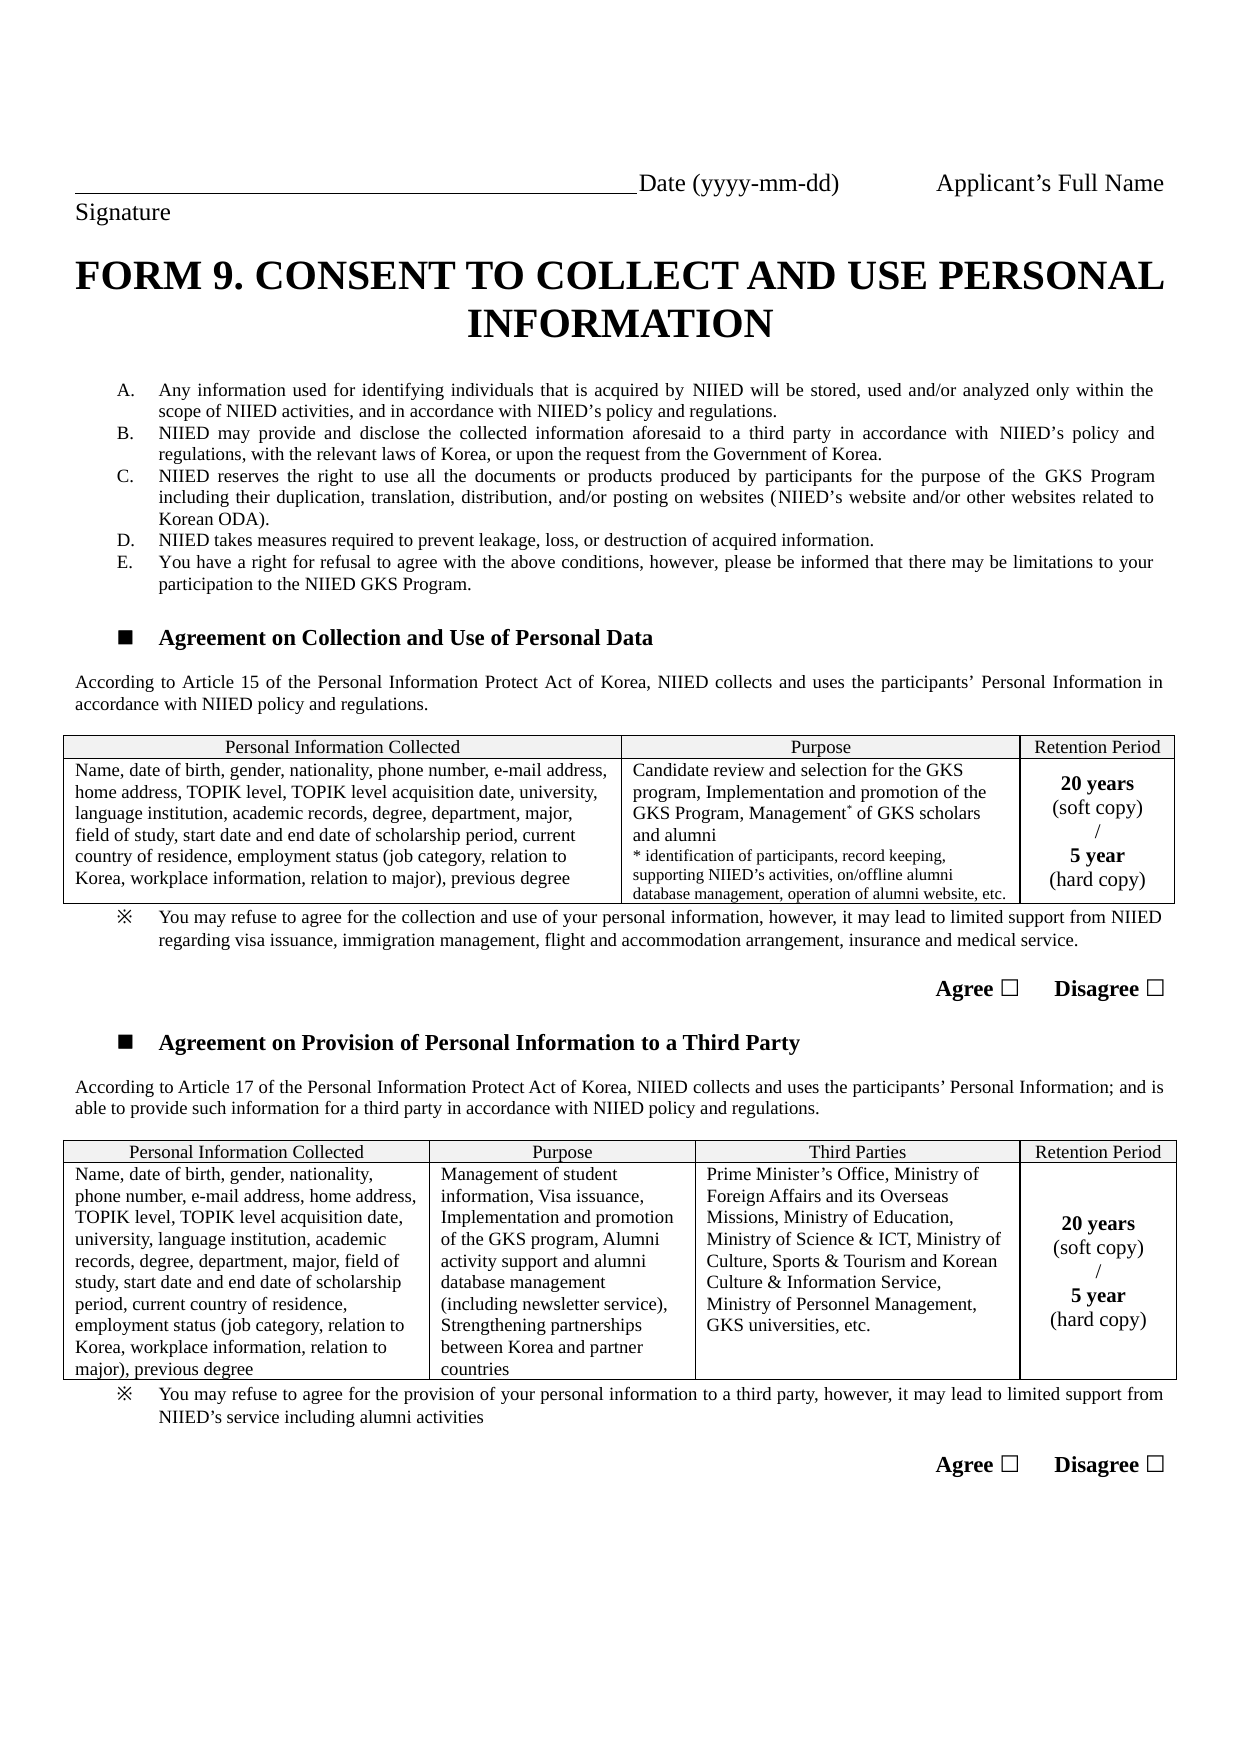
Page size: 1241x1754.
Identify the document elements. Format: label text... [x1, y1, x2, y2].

list Agreement on Collection and Use of Personal Data [117, 624, 1165, 651]
table_cell 20 years (soft copy) / 5 year (hard copy) [1021, 759, 1174, 903]
table_header Personal Information Collected [64, 1141, 429, 1162]
table_header Purpose [622, 736, 1019, 758]
text According to Article 17 of the Personal Information Protect Act of Korea, NIIED collects and uses the participants’ Personal Information; and is able to provide such information for a third party in accordance with NIIED policy and regulations. [75, 1076, 1165, 1119]
table_header Third Parties [696, 1141, 1019, 1162]
table_header Personal Information Collected [64, 736, 621, 758]
text Agree Disagree [75, 972, 1165, 1003]
list Any information used for identifying individuals that is acquired by NIIED will be stored, used and/or analyzed only within the scope of NIIED activities, and in accordance with NIIED’s policy and regulations. [117, 378, 1155, 422]
text Agree Disagree [75, 1448, 1165, 1479]
table_cell Prime Minister’s Office, Ministry of Foreign Affairs and its Overseas Missions, Ministry of Education, Ministry of Science & ICT, Ministry of Culture, Sports & Tourism and Korean Culture & Information Service, Ministry of Personnel Management, GKS universities, etc. [696, 1163, 1019, 1379]
list NIIED reserves the right to use all the documents or products produced by participants for the purpose of the GKS Program including their duplication, translation, distribution, and/or posting on websites (NIIED’s website and/or other websites related to Korean ODA). [117, 465, 1155, 529]
table_cell Management of student information, Visa issuance, Implementation and promotion of the GKS program, Alumni activity support and alumni database management (including newsletter service), Strengthening partnerships between Korea and partner countries [430, 1163, 695, 1379]
table_cell Name, date of birth, gender, nationality, phone number, e-mail address, home address, TOPIK level, TOPIK level acquisition date, university, language institution, academic records, degree, department, major, field of study, start date and end date of scholarship period, current country of residence, employment status (job category, relation to Korea, workplace information, relation to major), previous degree [64, 759, 621, 903]
table_cell 20 years (soft copy) / 5 year (hard copy) [1021, 1163, 1176, 1379]
subtitle FORM 9. CONSENT TO COLLECT AND USE PERSONAL INFORMATION [75, 250, 1165, 346]
list Agreement on Provision of Personal Information to a Third Party [117, 1028, 1165, 1055]
table_cell Candidate review and selection for the GKS program, Implementation and promotion of the GKS Program, Management* of GKS scholars and alumni * identification of participants, record keeping, supporting NIIED’s activities, on/offline alumni database management, operation of alumni website, etc. [622, 759, 1019, 903]
list You may refuse to agree for the provision of your personal information to a third party, however, it may lead to limited support from NIIED’s service including alumni activities [117, 1380, 1165, 1427]
text Date (yyyy-mm-dd) Applicant’s Full Name Signature [75, 168, 1165, 225]
list You may refuse to agree for the collection and use of your personal information, however, it may lead to limited support from NIIED regarding visa issuance, immigration management, flight and accommodation arrangement, insurance and medical service. [117, 904, 1165, 951]
table_header Retention Period [1021, 1141, 1176, 1162]
table_header Retention Period [1021, 736, 1174, 758]
list NIIED takes measures required to prevent leakage, loss, or destruction of acquired information. [117, 529, 1155, 551]
table_header Purpose [430, 1141, 695, 1162]
table_cell Name, date of birth, gender, nationality, phone number, e-mail address, home address, TOPIK level, TOPIK level acquisition date, university, language institution, academic records, degree, department, major, field of study, start date and end date of scholarship period, current country of residence, employment status (job category, relation to Korea, workplace information, relation to major), previous degree [64, 1163, 429, 1379]
text According to Article 15 of the Personal Information Protect Act of Korea, NIIED collects and uses the participants’ Personal Information in accordance with NIIED policy and regulations. [75, 671, 1165, 714]
list You have a right for refusal to agree with the above conditions, however, please be informed that there may be limitations to your participation to the NIIED GKS Program. [117, 551, 1155, 594]
list NIIED may provide and disclose the collected information aforesaid to a third party in accordance with NIIED’s policy and regulations, with the relevant laws of Korea, or upon the request from the Government of Korea. [117, 422, 1155, 465]
